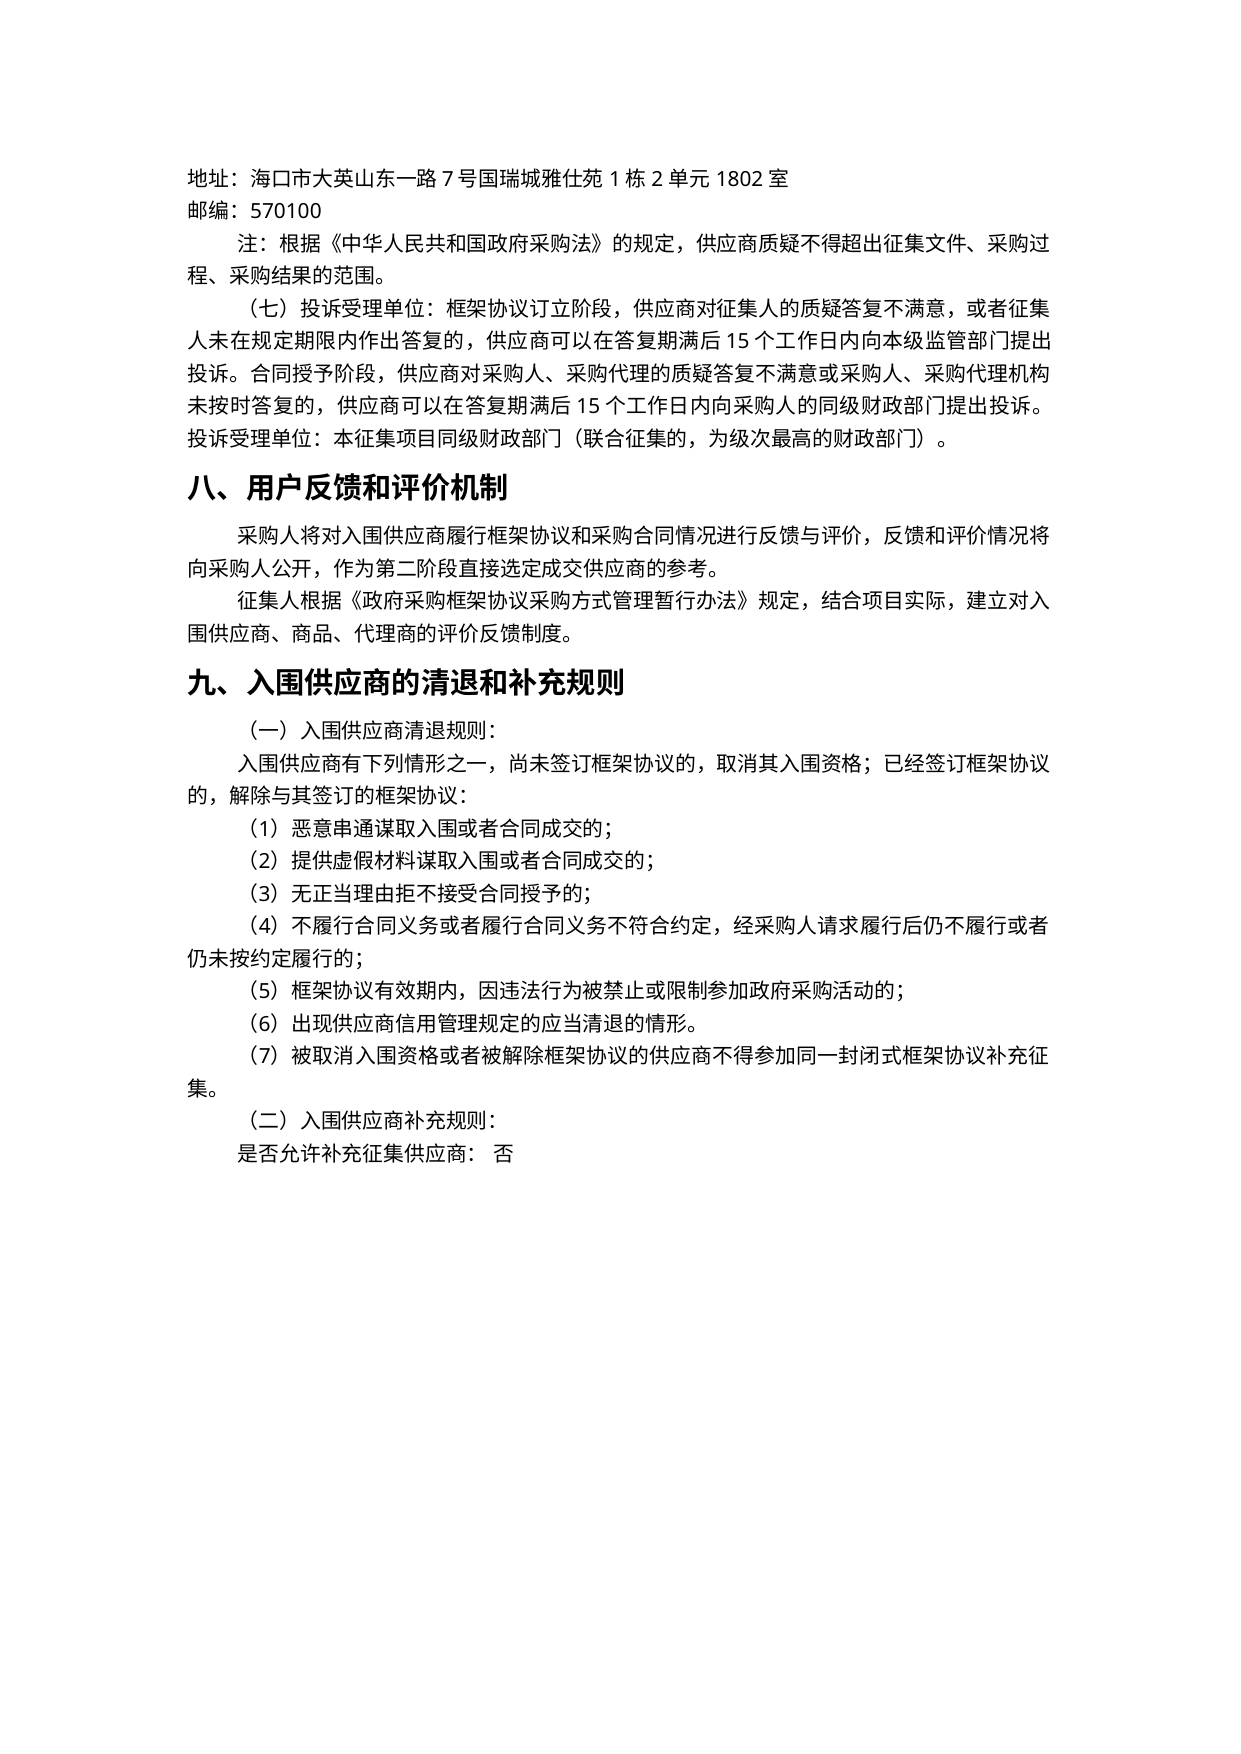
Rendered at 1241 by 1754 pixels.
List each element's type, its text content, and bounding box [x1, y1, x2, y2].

text （3）无正当理由拒不接受合同授予的； [187, 877, 1053, 909]
text 采购人将对入围供应商履行框架协议和采购合同情况进行反馈与评价，反馈和评价情况将向采购人公开，作为第二阶段直接选定成交供应商的参考。 [187, 519, 1053, 584]
text （一）入围供应商清退规则： [187, 714, 1053, 747]
text 地址：海口市大英山东一路7号国瑞城雅仕苑 1栋 2 单元 1802 室 [187, 162, 1053, 194]
text （5）框架协议有效期内，因违法行为被禁止或限制参加政府采购活动的； [187, 974, 1053, 1007]
text （6）出现供应商信用管理规定的应当清退的情形。 [187, 1007, 1053, 1039]
text 入围供应商有下列情形之一，尚未签订框架协议的，取消其入围资格；已经签订框架协议的，解除与其签订的框架协议： [187, 747, 1053, 812]
text （7）被取消入围资格或者被解除框架协议的供应商不得参加同一封闭式框架协议补充征集。 [187, 1039, 1053, 1104]
text （2）提供虚假材料谋取入围或者合同成交的； [187, 844, 1053, 877]
text （1）恶意串通谋取入围或者合同成交的； [187, 812, 1053, 844]
text 九、入围供应商的清退和补充规则 [187, 649, 1053, 714]
text （二）入围供应商补充规则： [187, 1104, 1053, 1137]
text 是否允许补充征集供应商： 否 [187, 1137, 1053, 1169]
text （4）不履行合同义务或者履行合同义务不符合约定，经采购人请求履行后仍不履行或者仍未按约定履行的； [187, 909, 1053, 974]
text （七）投诉受理单位：框架协议订立阶段，供应商对征集人的质疑答复不满意，或者征集人未在规定期限内作出答复的，供应商可以在答复期满后15个工作日内向本级监管部门提出投诉。合同授予阶段，供应商对采购人、采购代理的质疑答复不满意或采购人、采购代理机构未按时答复的，供应商可以在答复期满后15个工作日内向采购人的同级财政部门提出投诉。 投诉受理单位：本征集项目同级财政部门（联合征集的，为级次最高的财政部门）。 [187, 292, 1053, 454]
text 八、用户反馈和评价机制 [187, 454, 1053, 519]
text 注：根据《中华人民共和国政府采购法》的规定，供应商质疑不得超出征集文件、采购过程、采购结果的范围。 [187, 227, 1053, 292]
text 邮编：570100 [187, 194, 1053, 227]
text 征集人根据《政府采购框架协议采购方式管理暂行办法》规定，结合项目实际，建立对入围供应商、商品、代理商的评价反馈制度。 [187, 584, 1053, 649]
